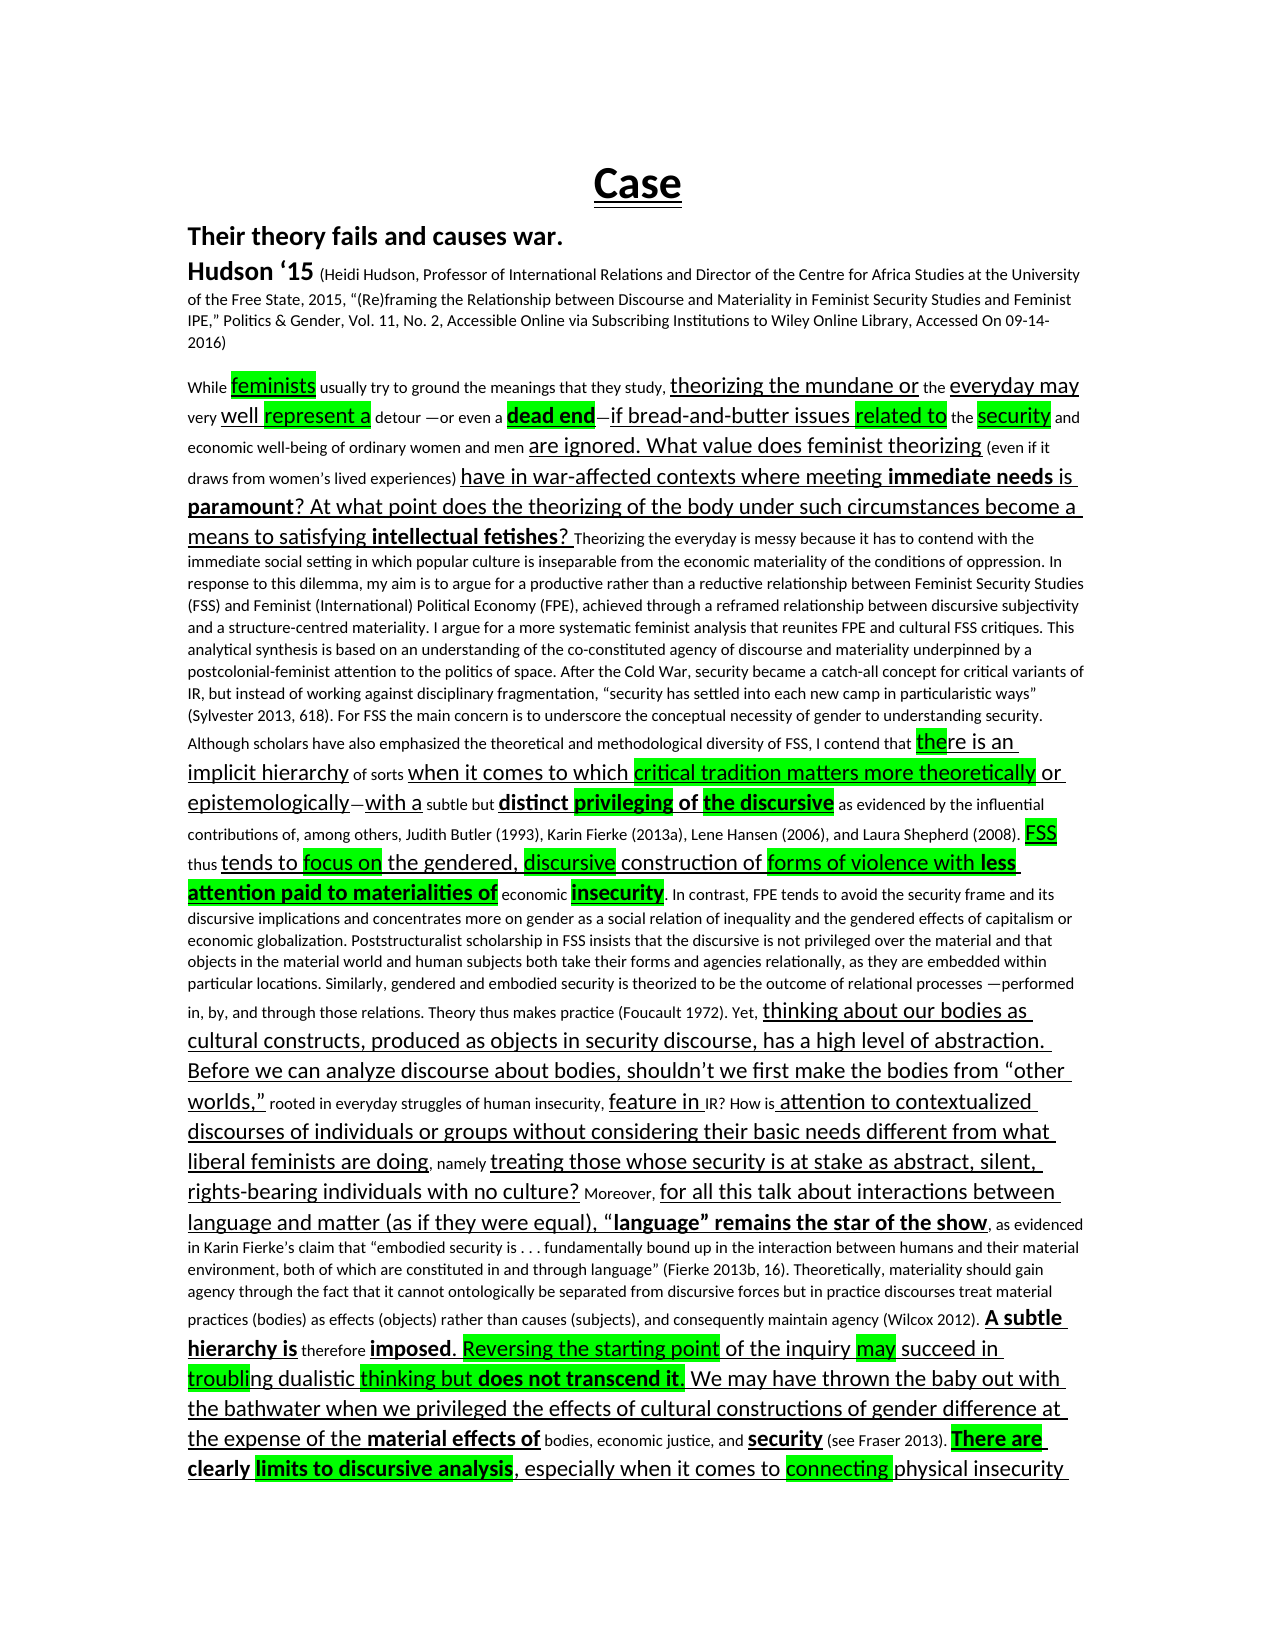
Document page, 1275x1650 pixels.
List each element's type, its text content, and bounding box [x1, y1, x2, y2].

subtitle Case [187, 154, 1087, 210]
subtitle Their theory fails and causes war. [187, 219, 1087, 252]
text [187, 371, 1087, 1482]
text Hudson ‘15 (Heidi Hudson, Professor of International Relations and Director of the Centre for Africa Studies at the University of the Free State, 2015, “(Re)framing the Relationship between Discourse and Materiality in Feminist Security Studies and Feminist IPE,” Politics & Gender, Vol. 11, No. 2, Accessible Online via Subscribing Institutions to Wiley Online Library, Accessed On 09-14-2016) [187, 254, 1087, 353]
